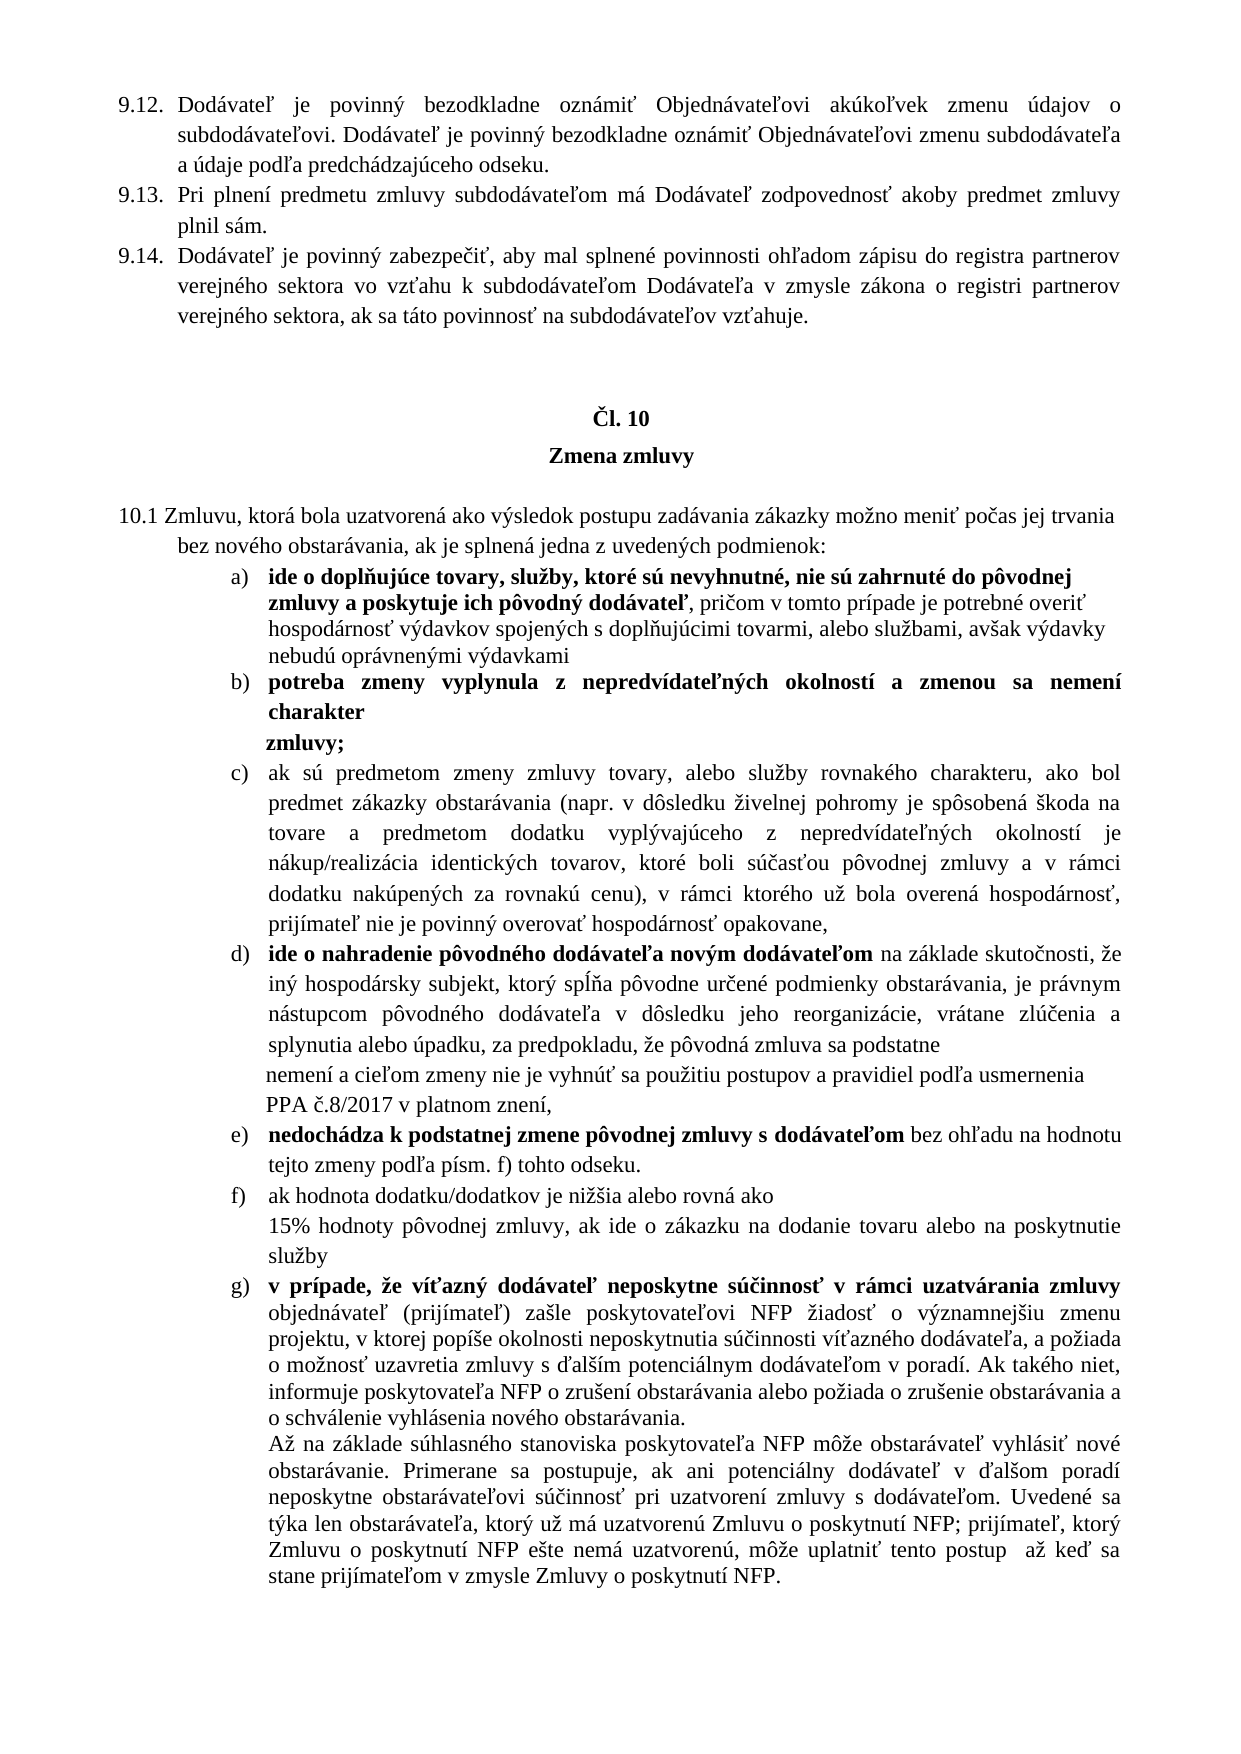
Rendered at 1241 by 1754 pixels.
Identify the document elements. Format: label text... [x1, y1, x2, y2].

text nemení a cieľom zmeny nie je vyhnúť sa použitiu postupov a pravidiel podľa usmernenia PPA č.8/2017 v platnom znení, [266, 1061, 1122, 1117]
text Zmena zmluvy [120, 442, 1122, 468]
text 10.1 Zmluvu, ktorá bola uzatvorená ako výsledok postupu zadávania zákazky možno meniť počas jej trvania bez nového obstarávania, ak je splnená jedna z uvedených podmienok: [118, 502, 1122, 559]
list nedochádza k podstatnej zmene pôvodnej zmluvy s dodávateľom bez ohľadu na hodnotu tejto zmeny podľa písm. f) tohto odseku. [231, 1121, 1122, 1178]
list ak sú predmetom zmeny zmluvy tovary, alebo služby rovnakého charakteru, ako bol predmet zákazky obstarávania (napr. v dôsledku živelnej pohromy je spôsobená škoda na tovare a predmetom dodatku vyplývajúceho z nepredvídateľných okolností je nákup/realizácia identických tovarov, ktoré boli súčasťou pôvodnej zmluvy a v rámci dodatku nakúpených za rovnakú cenu), v rámci ktorého už bola overená hospodárnosť, prijímateľ nie je povinný overovať hospodárnosť opakovane, [231, 759, 1122, 936]
text zmluvy; [231, 729, 1122, 755]
list potreba zmeny vyplynula z nepredvídateľných okolností a zmenou sa nemení charakter [231, 668, 1122, 725]
list v prípade, že víťazný dodávateľ neposkytne súčinnosť v rámci uzatvárania zmluvy objednávateľ (prijímateľ) zašle poskytovateľovi NFP žiadosť o významnejšiu zmenu projektu, v ktorej popíše okolnosti neposkytnutia súčinnosti víťazného dodávateľa, a požiada o možnosť uzavretia zmluvy s ďalším potenciálnym dodávateľom v poradí. Ak takého niet, informuje poskytovateľa NFP o zrušení obstarávania alebo požiada o zrušenie obstarávania a o schválenie vyhlásenia nového obstarávania. [231, 1272, 1122, 1431]
list ide o doplňujúce tovary, služby, ktoré sú nevyhnutné, nie sú zahrnuté do pôvodnej zmluvy a poskytuje ich pôvodný dodávateľ, pričom v tomto prípade je potrebné overiť hospodárnosť výdavkov spojených s doplňujúcimi tovarmi, alebo službami, avšak výdavky nebudú oprávnenými výdavkami [231, 563, 1122, 668]
list Dodávateľ je povinný bezodkladne oznámiť Objednávateľovi akúkoľvek zmenu údajov o subdodávateľovi. Dodávateľ je povinný bezodkladne oznámiť Objednávateľovi zmenu subdodávateľa a údaje podľa predchádzajúceho odseku. [118, 91, 1122, 178]
list Pri plnení predmetu zmluvy subdodávateľom má Dodávateľ zodpovednosť akoby predmet zmluvy plnil sám. [118, 182, 1122, 238]
list ak hodnota dodatku/dodatkov je nižšia alebo rovná ako [231, 1182, 1122, 1208]
list Až na základe súhlasného stanoviska poskytovateľa NFP môže obstarávateľ vyhlásiť nové obstarávanie. Primerane sa postupuje, ak ani potenciálny dodávateľ v ďalšom poradí neposkytne obstarávateľovi súčinnosť pri uzatvorení zmluvy s dodávateľom. Uvedené sa týka len obstarávateľa, ktorý už má uzatvorenú Zmluvu o poskytnutí NFP; prijímateľ, ktorý Zmluvu o poskytnutí NFP ešte nemá uzatvorenú, môže uplatniť tento postup až keď sa stane prijímateľom v zmysle Zmluvy o poskytnutí NFP. [268, 1431, 1122, 1589]
text Čl. 10 [120, 406, 1122, 432]
text 15% hodnoty pôvodnej zmluvy, ak ide o zákazku na dodanie tovaru alebo na poskytnutie služby [268, 1212, 1122, 1268]
list ide o nahradenie pôvodného dodávateľa novým dodávateľom na základe skutočnosti, že iný hospodársky subjekt, ktorý spĺňa pôvodne určené podmienky obstarávania, je právnym nástupcom pôvodného dodávateľa v dôsledku jeho reorganizácie, vrátane zlúčenia a splynutia alebo úpadku, za predpokladu, že pôvodná zmluva sa podstatne [231, 940, 1122, 1057]
list Dodávateľ je povinný zabezpečiť, aby mal splnené povinnosti ohľadom zápisu do registra partnerov verejného sektora vo vzťahu k subdodávateľom Dodávateľa v zmysle zákona o registri partnerov verejného sektora, ak sa táto povinnosť na subdodávateľov vzťahuje. [118, 242, 1122, 329]
